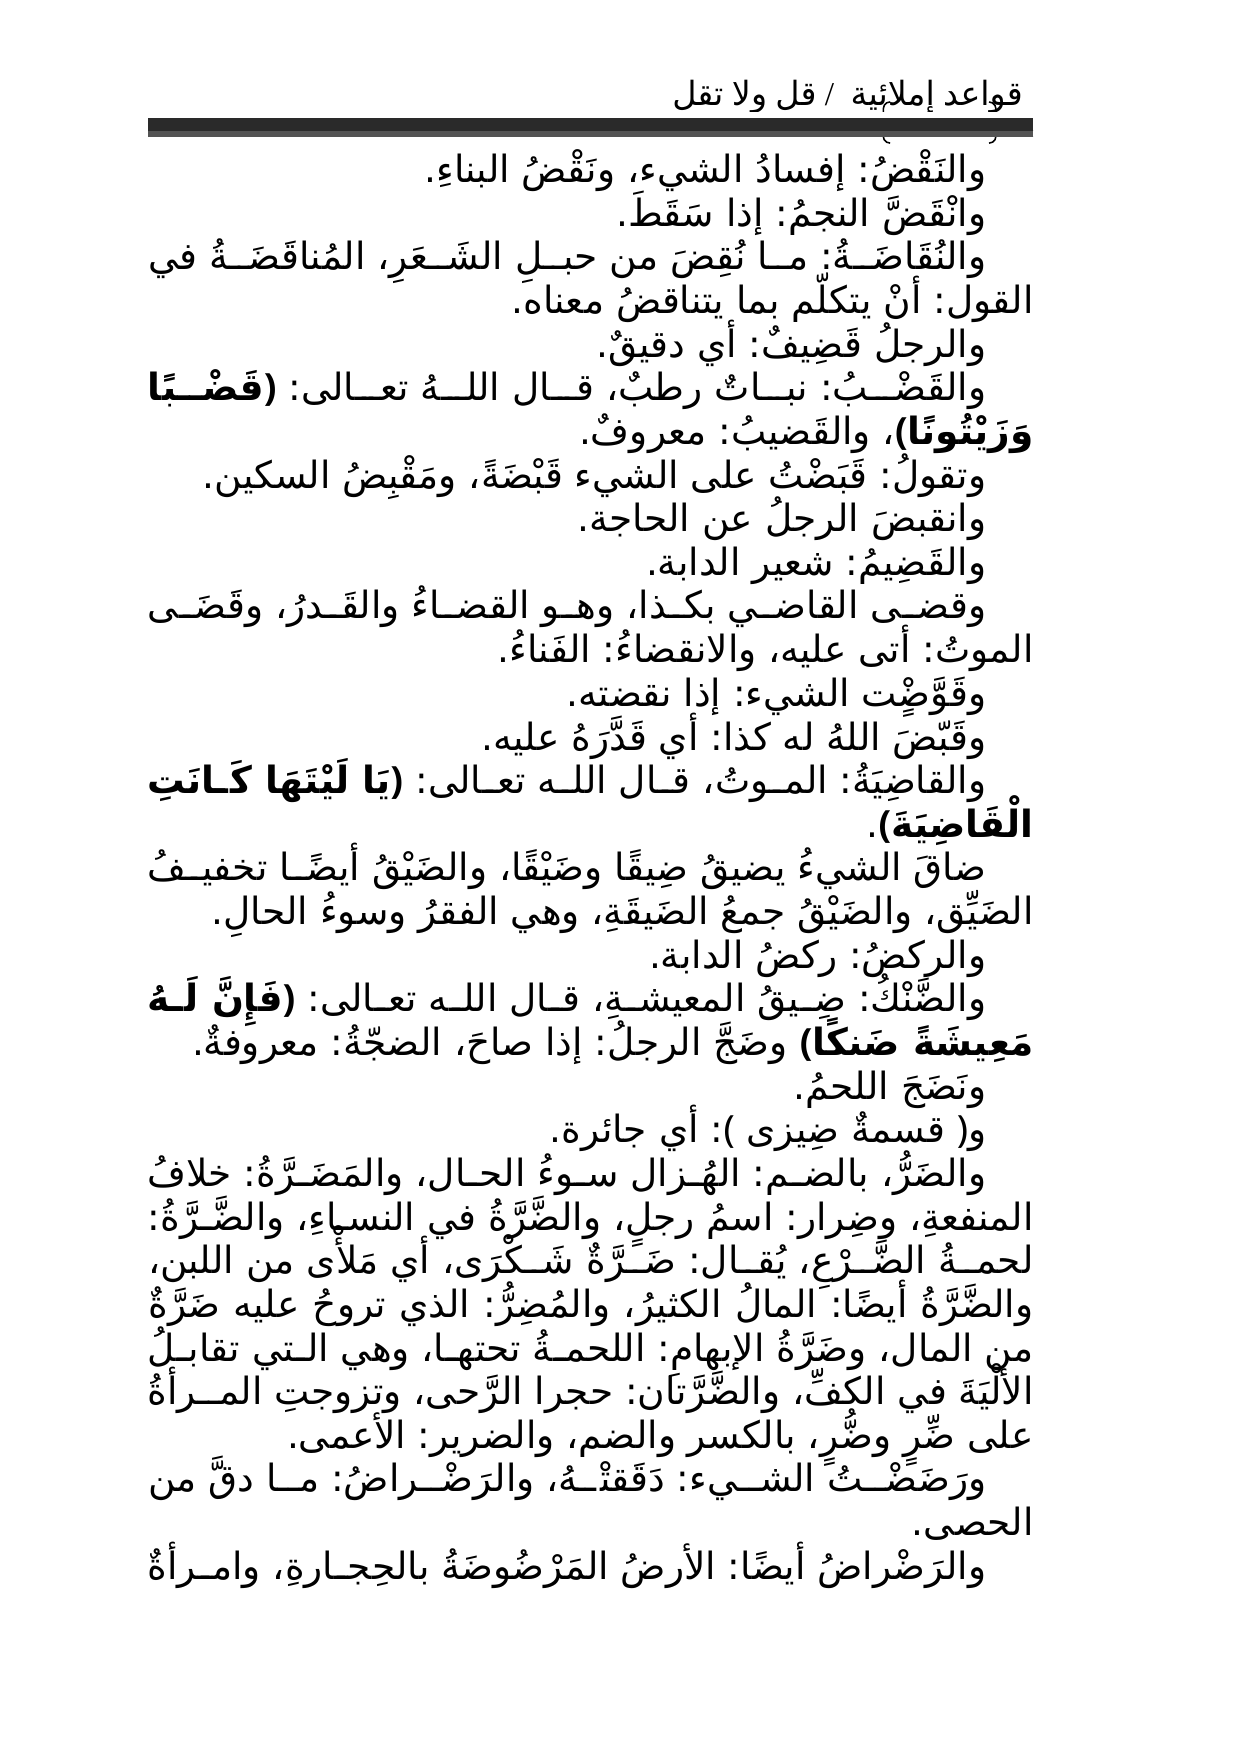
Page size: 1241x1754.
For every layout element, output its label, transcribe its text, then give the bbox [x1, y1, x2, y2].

text والنَقْضُ: إفسادُ الشيء، ونَقْضُ البناءِ. [148, 148, 1033, 191]
text ورَضَضْتُ الشيء: دَقَقتْهُ، والرَضْراضُ: ما دقَّ من الحصى. [148, 1457, 1033, 1544]
text ضاقَ الشيءُ يضيقُ ضِيقًا وضَيْقًا، والضَيْقُ أيضًا تخفيفُ الضَيِّق، والضَيْقُ جمعُ الضَيقَةِ، وهي الفقرُ وسوءُ الحالِ. [148, 846, 1033, 933]
text ونَضَجَ اللحمُ. [148, 1064, 1033, 1108]
text وتقولُ: قَبَضْتُ على الشيء قَبْضَةً، ومَقْبِضُ السكين. [148, 453, 1033, 497]
text والضَرُّ، بالضم: الهُزال سوءُ الحال، والمَضَرَّةُ: خلافُ المنفعةِ، وضِرار: اسمُ رجلٍ، والضَّرَّةُ في النساءِ، والضَّرَّةُ: لحمةُ الضَّرْعِ، يُقال: ضَرَّةٌ شَكْرَى، أي مَلأْى من اللبن، والضَّرَّةُ أيضًا: المالُ الكثيرُ، والمُضِرُّ: الذي تروحُ عليه ضَرَّةٌ من المال، وضَرَّةُ الإبهامِ: اللحمةُ تحتها، وهي التي تقابلُ الألْيَةَ في الكفِّ، والضَّرَّتان: حجرا الرَّحى، وتزوجتِ المرأةُ على ضِّرٍ وضُّرٍ، بالكسر والضم، والضرير: الأعمى. [148, 1152, 1033, 1457]
text وانقبضَ الرجلُ عن الحاجة. [148, 497, 1033, 541]
text والقَضِيمُ: شعير الدابة. [148, 541, 1033, 584]
text وقَوَّضٍْت الشيء: إذا نقضته. [148, 671, 1033, 715]
text والضَّنْكُ: ضِيقُ المعيشةِ، قال الله تعالى: ﴿فَإِنَّ لَهُ مَعِيشَةً ضَنكًا﴾ وضَجَّ الرجلُ: إذا صاحَ، الضجّةُ: معروفةٌ. [148, 977, 1033, 1064]
text والرجلُ قَضِيفٌ: أي دقيقٌ. [148, 322, 1033, 366]
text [148, 1544, 1033, 1588]
text والقاضِيَةُ: الموتُ، قال الله تعالى: ﴿يَا لَيْتَهَا كَانَتِ الْقَاضِيَةَ﴾. [148, 759, 1033, 846]
text والنُقَاضَةُ: ما نُقِضَ من حبلِ الشَعَرِ، المُناقَضَةُ في القول: أنْ يتكلّم بما يتناقضُ معناه. [148, 235, 1033, 322]
text وانْقَضَّ النجمُ: إذا سَقَطَ. [148, 191, 1033, 235]
text والركضُ: ركضُ الدابة. [148, 933, 1033, 977]
text و﴿ قسمةٌ ضِيزى ﴾: أي جائرة. [148, 1108, 1033, 1152]
text وقضى القاضي بكذا، وهو القضاءُ والقَدرُ، وقَضَى الموتُ: أتى عليه، والانقضاءُ: الفَناءُ. [148, 584, 1033, 671]
text والقَضْبُ: نباتٌ رطبٌ، قال اللهُ تعالى: ﴿قَضْبًا وَزَيْتُونًا﴾، والقَضيبُ: معروفٌ. [148, 366, 1033, 453]
text وقَبّضَ اللهُ له كذا: أي قَدَّرَهُ عليه. [148, 715, 1033, 759]
